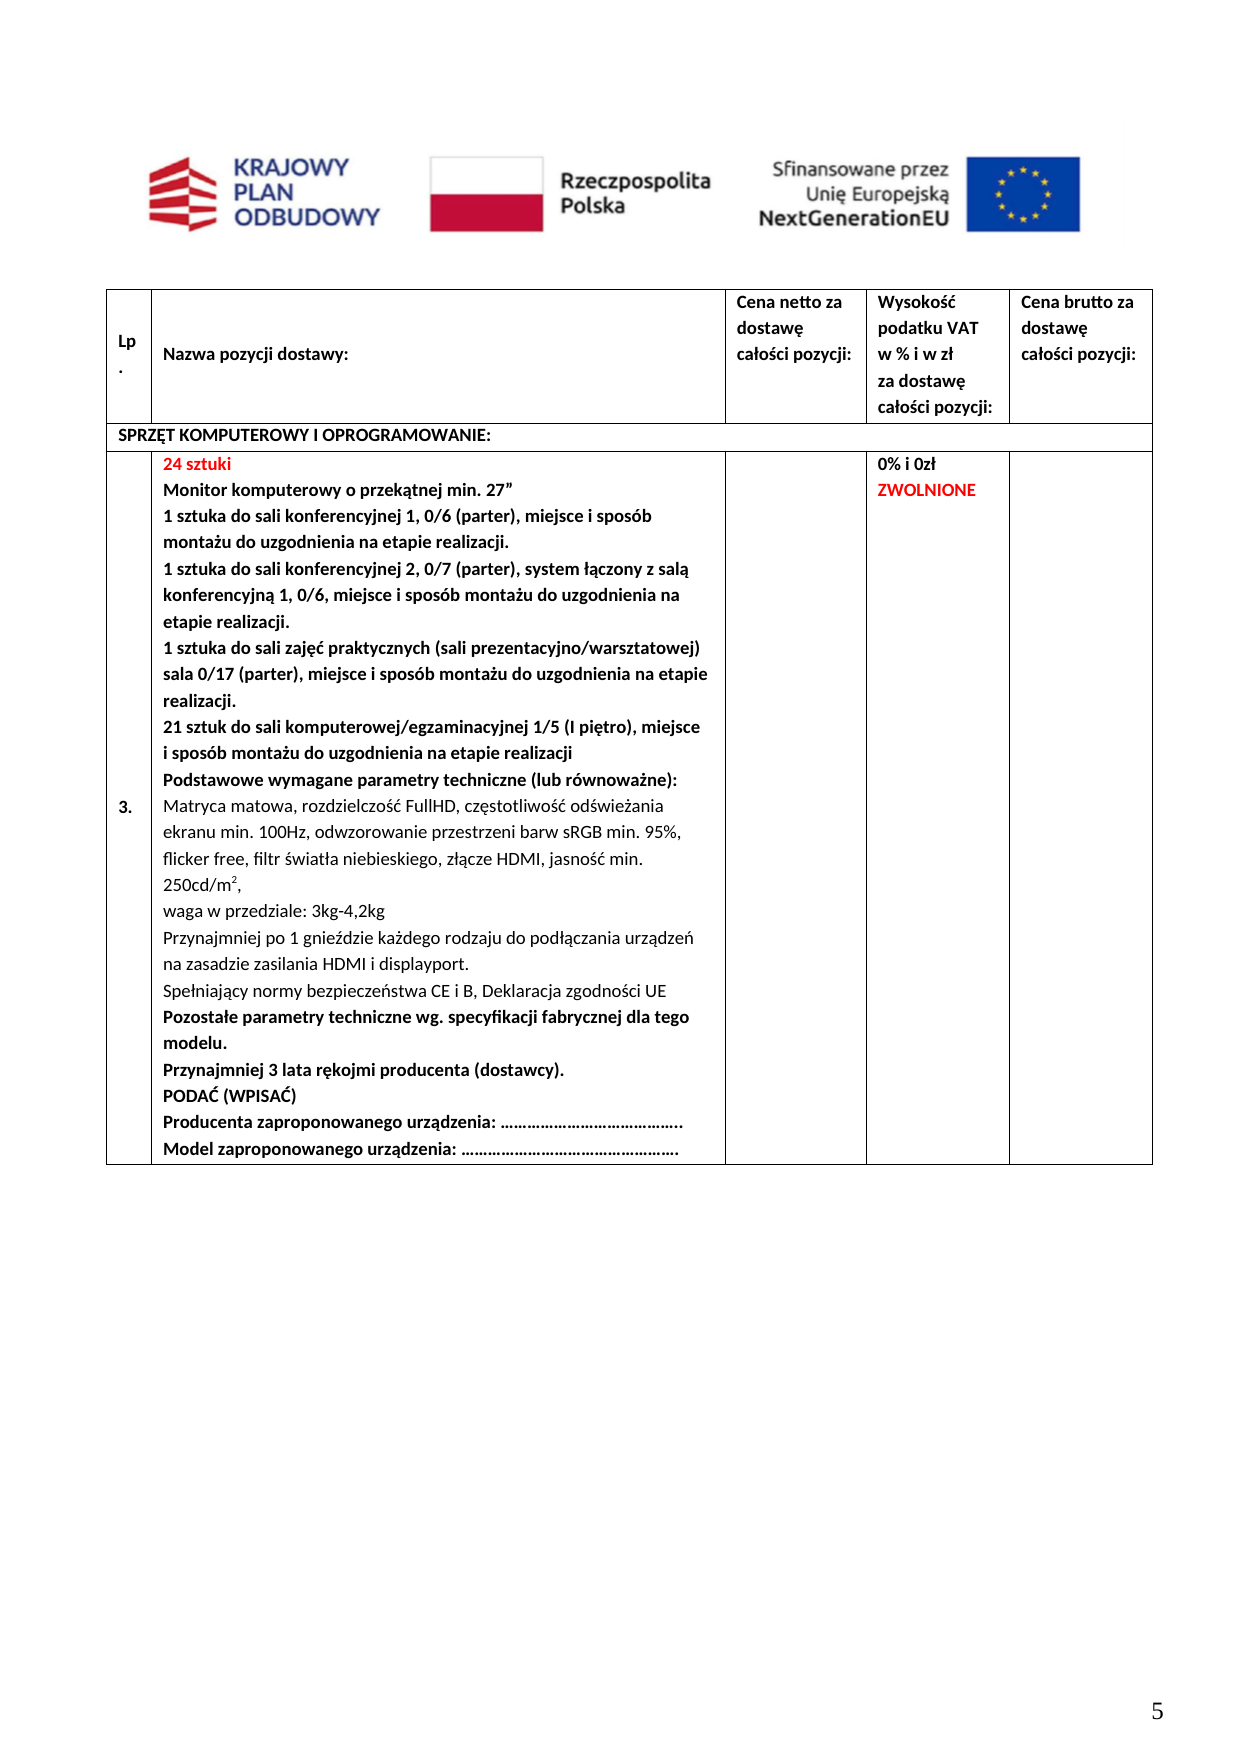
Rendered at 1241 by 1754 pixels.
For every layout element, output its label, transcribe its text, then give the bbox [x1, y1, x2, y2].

table_header Cena netto za dostawę całości pozycji: [726, 290, 866, 422]
table_cell 24 sztuki Monitor komputerowy o przekątnej min. 27” 1 sztuka do sali konferencyjnej 1, 0/6 (parter), miejsce i sposób montażu do uzgodnienia na etapie realizacji. 1 sztuka do sali konferencyjnej 2, 0/7 (parter), system łączony z salą konferencyjną 1, 0/6, miejsce i sposób montażu do uzgodnienia na etapie realizacji. 1 sztuka do sali zajęć praktycznych (sali prezentacyjno/warsztatowej) sala 0/17 (parter), miejsce i sposób montażu do uzgodnienia na etapie realizacji. 21 sztuk do sali komputerowej/egzaminacyjnej 1/5 (I piętro), miejsce i sposób montażu do uzgodnienia na etapie realizacji Podstawowe wymagane parametry techniczne (lub równoważne): Matryca matowa, rozdzielczość FullHD, częstotliwość odświeżania ekranu min. 100Hz, odwzorowanie przestrzeni barw sRGB min. 95%, flicker free, filtr światła niebieskiego, złącze HDMI, jasność min. 250cd/m2, waga w przedziale: 3kg-4,2kg Przynajmniej po 1 gnieździe każdego rodzaju do podłączania urządzeń na zasadzie zasilania HDMI i displayport. Spełniający normy bezpieczeństwa CE i B, Deklaracja zgodności UE Pozostałe parametry techniczne wg. specyfikacji fabrycznej dla tego modelu. Przynajmniej 3 lata rękojmi producenta (dostawcy). PODAĆ (WPISAĆ) Producenta zaproponowanego urządzenia: ………………………………….. Model zaproponowanego urządzenia: …………………………………………. [152, 452, 725, 1164]
table_cell SPRZĘT KOMPUTEROWY I OPROGRAMOWANIE: [107, 424, 1152, 451]
table_header Nazwa pozycji dostawy: [152, 290, 725, 422]
table_header Cena brutto za dostawę całości pozycji: [1010, 290, 1152, 422]
table_header Lp. [107, 290, 151, 422]
table_cell [726, 452, 866, 1164]
table_cell [107, 452, 151, 1164]
table_cell 0% i 0zł ZWOLNIONE [867, 452, 1009, 1164]
table_cell [1010, 452, 1152, 1164]
table_header Wysokość podatku VAT w % i w zł za dostawę całości pozycji: [867, 290, 1009, 422]
